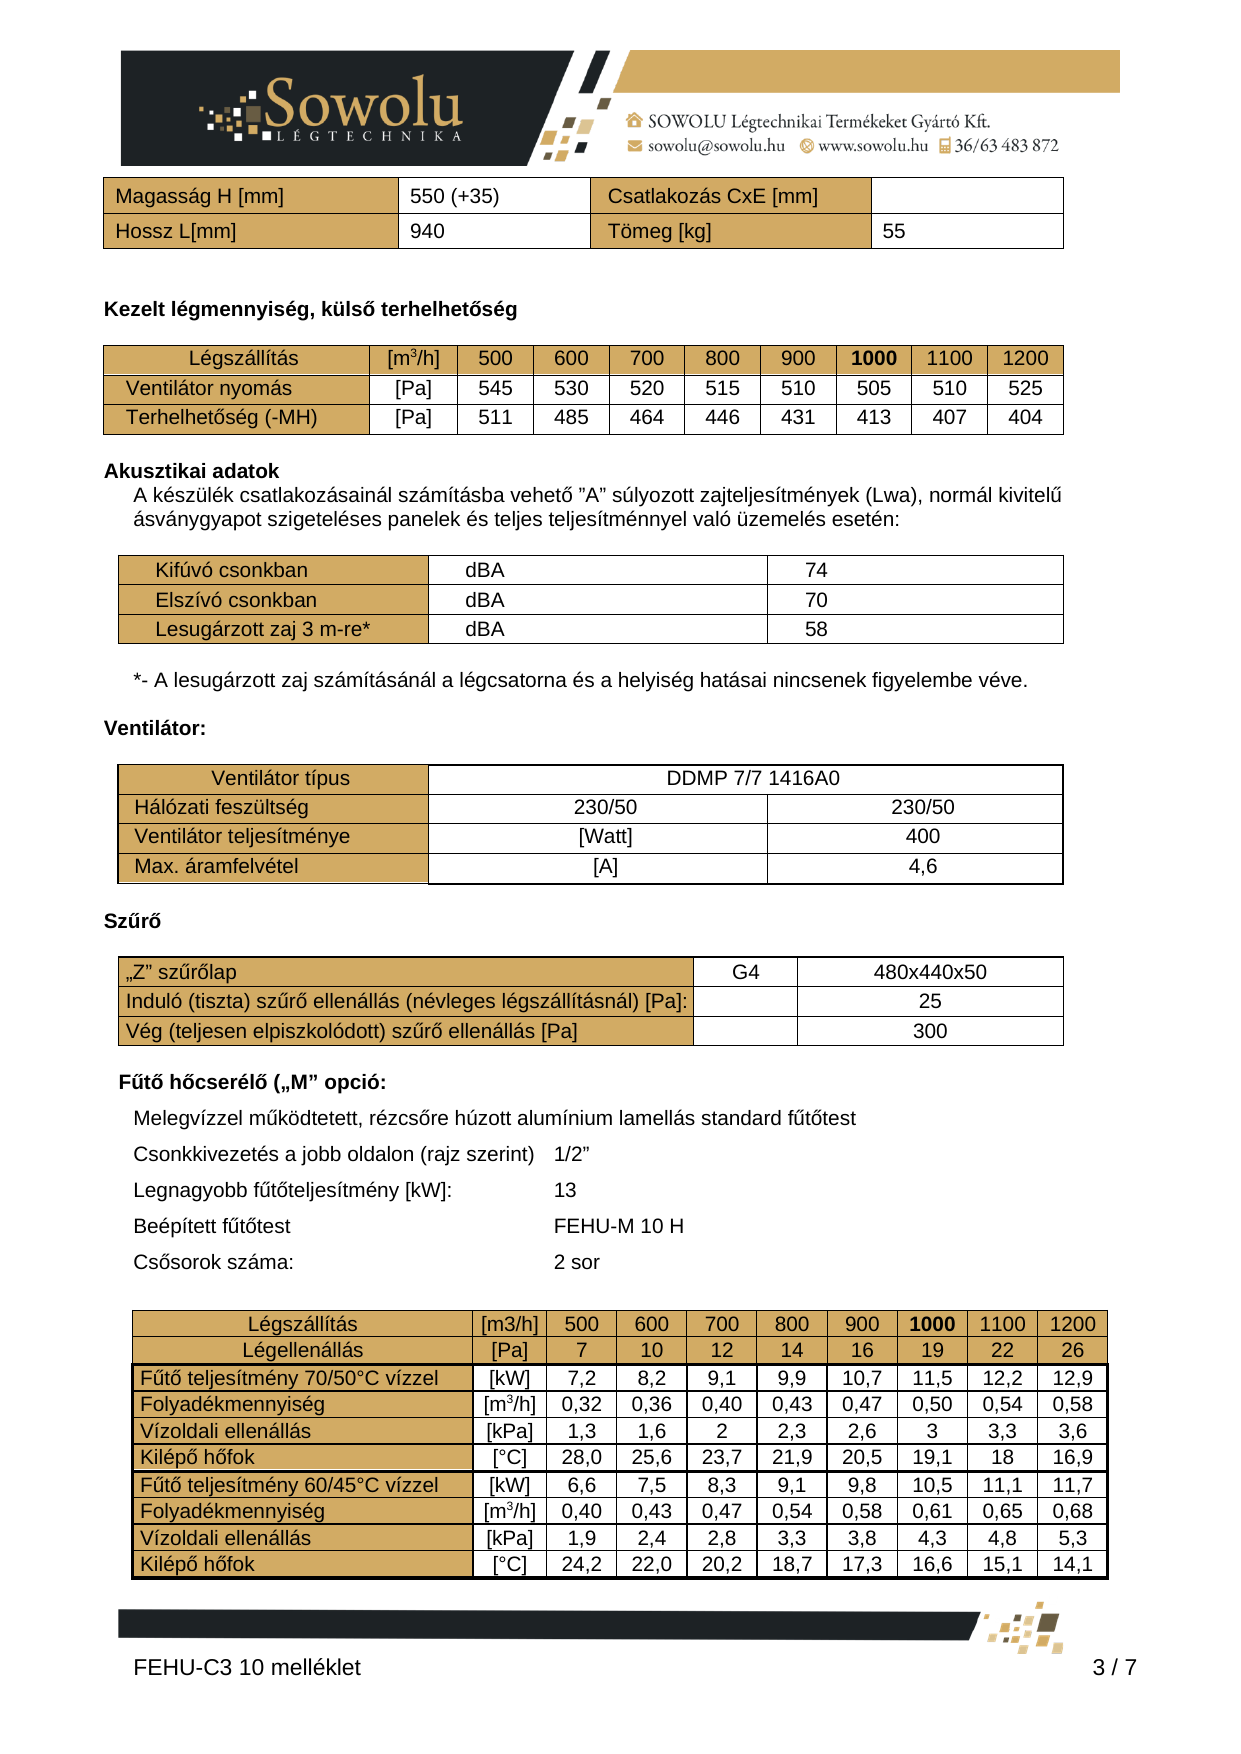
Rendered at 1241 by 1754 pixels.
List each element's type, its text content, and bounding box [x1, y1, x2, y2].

table_cell [A] [429, 854, 767, 882]
picture [120, 50, 1120, 166]
table_cell Vég (teljesen elpiszkolódott) szűrő ellenállás [Pa] [119, 1017, 693, 1045]
table_cell 22 [968, 1337, 1037, 1363]
table_cell 511 [458, 405, 533, 434]
table_cell 0,68 [1038, 1498, 1106, 1523]
table_header „Z” szűrőlap [119, 958, 693, 986]
table_cell 20,2 [688, 1551, 756, 1576]
table_cell [Pa] [370, 405, 457, 434]
table_cell [Pa] [473, 1337, 546, 1363]
table_cell [°C] [474, 1445, 546, 1469]
table_cell 0,40 [688, 1392, 756, 1416]
table_header Légszállítás [133, 1311, 472, 1336]
table_cell 0,43 [758, 1392, 826, 1416]
table_cell [Watt] [429, 824, 767, 853]
table_cell 0,58 [1038, 1392, 1106, 1416]
picture [118, 1595, 1064, 1654]
table_cell 25 [798, 987, 1063, 1016]
table_cell Légellenállás [133, 1337, 472, 1363]
table_cell 2 [688, 1418, 756, 1443]
table_cell [kW] [474, 1366, 546, 1390]
table_cell 7,5 [617, 1473, 686, 1497]
table_cell 545 [458, 376, 533, 404]
table_cell 0,65 [968, 1498, 1037, 1523]
table_cell 23,7 [688, 1445, 756, 1469]
table_cell 12,9 [1038, 1366, 1106, 1390]
table_cell 485 [534, 405, 609, 434]
table_cell 70 [768, 585, 1063, 614]
table_cell 4,8 [968, 1525, 1037, 1550]
table_header [m3/h] [370, 346, 457, 374]
table_cell 24,2 [547, 1551, 616, 1576]
table_header Kifúvó csonkban [119, 556, 428, 584]
table_cell 16,6 [898, 1551, 967, 1576]
table_cell 21,9 [758, 1445, 826, 1469]
table_cell Fűtő teljesítmény 60/45°C vízzel [134, 1473, 472, 1497]
table_cell [m3/h] [474, 1498, 546, 1523]
text Szűrő [103, 908, 1137, 932]
table_cell 530 [534, 376, 609, 404]
table_cell 550 (+35) [399, 178, 590, 213]
text Csősorok száma: 2 sor [133, 1250, 1137, 1274]
text Csonkkivezetés a jobb oldalon (rajz szerint) 1/2” [133, 1142, 1137, 1166]
table_cell 510 [761, 376, 836, 404]
table_cell 9,9 [758, 1366, 826, 1390]
table_cell 6,6 [547, 1473, 616, 1497]
text Akusztikai adatok [103, 459, 1137, 483]
table_header 500 [458, 346, 533, 374]
table_cell 14,1 [1038, 1551, 1106, 1576]
table_cell 3,8 [828, 1525, 897, 1550]
table_cell 3,3 [968, 1418, 1037, 1443]
table_cell dBA [429, 585, 767, 614]
table_cell 16 [828, 1337, 897, 1363]
table_cell 4,3 [898, 1525, 967, 1550]
table_header 900 [828, 1311, 897, 1336]
table_header 800 [757, 1311, 827, 1336]
table_cell 3,6 [1038, 1418, 1106, 1443]
table_cell 510 [912, 376, 987, 404]
table_cell 2,4 [617, 1525, 686, 1550]
table_cell 2,3 [758, 1418, 826, 1443]
table_header 1200 [988, 346, 1063, 374]
table_cell Csatlakozás CxE [mm] [591, 178, 871, 213]
table_cell 505 [837, 376, 911, 404]
table_cell Vízoldali ellenállás [134, 1525, 472, 1550]
table_header 700 [687, 1311, 756, 1336]
table_cell Vízoldali ellenállás [134, 1418, 472, 1443]
table_cell [kPa] [474, 1525, 546, 1550]
table_header dBA [429, 556, 767, 584]
table_cell 16,9 [1038, 1445, 1106, 1469]
table_cell 26 [1038, 1337, 1107, 1363]
table_cell Kilépő hőfok [134, 1445, 472, 1469]
table_header 700 [610, 346, 684, 374]
table_cell 515 [685, 376, 760, 404]
table_header 600 [534, 346, 609, 374]
table_cell 0,47 [828, 1392, 897, 1416]
table_cell 10,7 [828, 1366, 897, 1390]
text Legnagyobb fűtőteljesítmény [kW]: 13 [133, 1178, 1137, 1202]
table_cell 11,5 [898, 1366, 967, 1390]
table_cell 19 [898, 1337, 967, 1363]
table_header 1000 [898, 1311, 967, 1336]
table_cell [kW] [474, 1473, 546, 1497]
table_cell [°C] [474, 1551, 546, 1576]
table_cell 7 [547, 1337, 616, 1363]
table_cell 300 [798, 1017, 1063, 1045]
table_header [m3/h] [473, 1311, 546, 1336]
table_cell Hálózati feszültség [119, 795, 428, 823]
table_header 1000 [837, 346, 911, 374]
table_header Ventilátor típus [119, 765, 428, 794]
table_cell 940 [399, 214, 590, 248]
text *- A lesugárzott zaj számításánál a légcsatorna és a helyiség hatásai nincsenek figyelembe véve. [133, 668, 1137, 692]
table_cell 431 [761, 405, 836, 434]
table_cell 413 [837, 405, 911, 434]
table_cell 8,3 [688, 1473, 756, 1497]
text A készülék csatlakozásainál számításba vehető ”A” súlyozott zajteljesítmények (Lwa), normál kivitelű ásványgyapot szigeteléses panelek és teljes teljesítménnyel való üzemelés esetén: [133, 483, 1137, 531]
table_cell [694, 987, 797, 1016]
text Fűtő hőcserélő („M” opció: [118, 1070, 1137, 1094]
table_header 600 [617, 1311, 686, 1336]
table_cell Terhelhetőség (-MH) [104, 405, 369, 434]
table_cell Kilépő hőfok [134, 1551, 472, 1576]
table_cell Elszívó csonkban [119, 585, 428, 614]
table_cell Folyadékmennyiség [134, 1498, 472, 1523]
table_cell 0,54 [758, 1498, 826, 1523]
table_cell 8,2 [617, 1366, 686, 1390]
table_cell 0,40 [547, 1498, 616, 1523]
table_cell 0,36 [617, 1392, 686, 1416]
table_cell 5,3 [1038, 1525, 1106, 1550]
table_cell 14 [757, 1337, 827, 1363]
table_cell Ventilátor nyomás [104, 376, 369, 404]
table_cell Hossz L[mm] [104, 214, 398, 248]
table_cell Fűtő teljesítmény 70/50°C vízzel [134, 1366, 472, 1390]
table_cell 407 [912, 405, 987, 434]
table_cell 2,6 [828, 1418, 897, 1443]
table_cell 9,1 [688, 1366, 756, 1390]
table_header G4 [694, 958, 797, 986]
table_header 1200 [1038, 1311, 1107, 1336]
table_cell 7,2 [547, 1366, 616, 1390]
table_cell 22,0 [617, 1551, 686, 1576]
table_cell 10,5 [898, 1473, 967, 1497]
table_cell 9,1 [758, 1473, 826, 1497]
table_cell 11,7 [1038, 1473, 1106, 1497]
table_header 480x440x50 [798, 958, 1063, 986]
table_cell 9,8 [828, 1473, 897, 1497]
table_cell [kPa] [474, 1418, 546, 1443]
text Melegvízzel működtetett, rézcsőre húzott alumínium lamellás standard fűtőtest [133, 1106, 1137, 1130]
table_cell Induló (tiszta) szűrő ellenállás (névleges légszállításnál) [Pa]: [119, 987, 693, 1016]
table_cell 19,1 [898, 1445, 967, 1469]
table_cell 464 [610, 405, 684, 434]
text Ventilátor: [103, 716, 1137, 740]
table_cell 0,47 [688, 1498, 756, 1523]
table_cell 12 [687, 1337, 756, 1363]
table_cell 446 [685, 405, 760, 434]
table_cell 520 [610, 376, 684, 404]
table_cell 0,61 [898, 1498, 967, 1523]
table_cell Ventilátor teljesítménye [119, 824, 428, 853]
table_cell 0,50 [898, 1392, 967, 1416]
table_cell 230/50 [429, 795, 767, 823]
table_cell 1,3 [547, 1418, 616, 1443]
table_cell Lesugárzott zaj 3 m-re* [119, 615, 428, 643]
table_cell 25,6 [617, 1445, 686, 1469]
table_header 500 [547, 1311, 616, 1336]
table_cell [m3/h] [474, 1392, 546, 1416]
table_cell 2,8 [688, 1525, 756, 1550]
table_cell 18,7 [758, 1551, 826, 1576]
table_cell 404 [988, 405, 1063, 434]
table_cell 4,6 [768, 854, 1062, 882]
table_cell 55 [872, 214, 1063, 248]
table_cell 18 [968, 1445, 1037, 1469]
text Kezelt légmennyiség, külső terhelhetőség [103, 297, 1137, 321]
table_cell dBA [429, 615, 767, 643]
table_cell 0,32 [547, 1392, 616, 1416]
table_cell 525 [988, 376, 1063, 404]
table_header 1100 [912, 346, 987, 374]
table_cell 58 [768, 615, 1063, 643]
table_cell 28,0 [547, 1445, 616, 1469]
table_cell 1,6 [617, 1418, 686, 1443]
table_header Légszállítás [104, 346, 369, 374]
table_header 800 [685, 346, 760, 374]
table_cell 400 [768, 824, 1062, 853]
table_cell [872, 178, 1063, 213]
table_cell 0,54 [968, 1392, 1037, 1416]
text Beépített fűtőtest FEHU-M 10 H [133, 1214, 1137, 1238]
table_cell 230/50 [768, 795, 1062, 823]
table_header DDMP 7/7 1416A0 [429, 766, 1062, 794]
table_header 900 [761, 346, 836, 374]
table_cell 20,5 [828, 1445, 897, 1469]
table_cell 17,3 [828, 1551, 897, 1576]
table_cell 10 [617, 1337, 686, 1363]
table_cell Magasság H [mm] [104, 178, 398, 213]
table_cell Max. áramfelvétel [119, 854, 428, 882]
table_cell 0,58 [828, 1498, 897, 1523]
table_cell 12,2 [968, 1366, 1037, 1390]
table_cell 3,3 [758, 1525, 826, 1550]
table_cell Tömeg [kg] [591, 214, 871, 248]
table_cell 3 [898, 1418, 967, 1443]
table_header 74 [768, 556, 1063, 584]
table_cell 15,1 [968, 1551, 1037, 1576]
table_cell 0,43 [617, 1498, 686, 1523]
table_cell [Pa] [370, 376, 457, 404]
table_cell 11,1 [968, 1473, 1037, 1497]
table_cell Folyadékmennyiség [134, 1392, 472, 1416]
table_header 1100 [968, 1311, 1037, 1336]
table_cell 1,9 [547, 1525, 616, 1550]
table_cell [694, 1017, 797, 1045]
